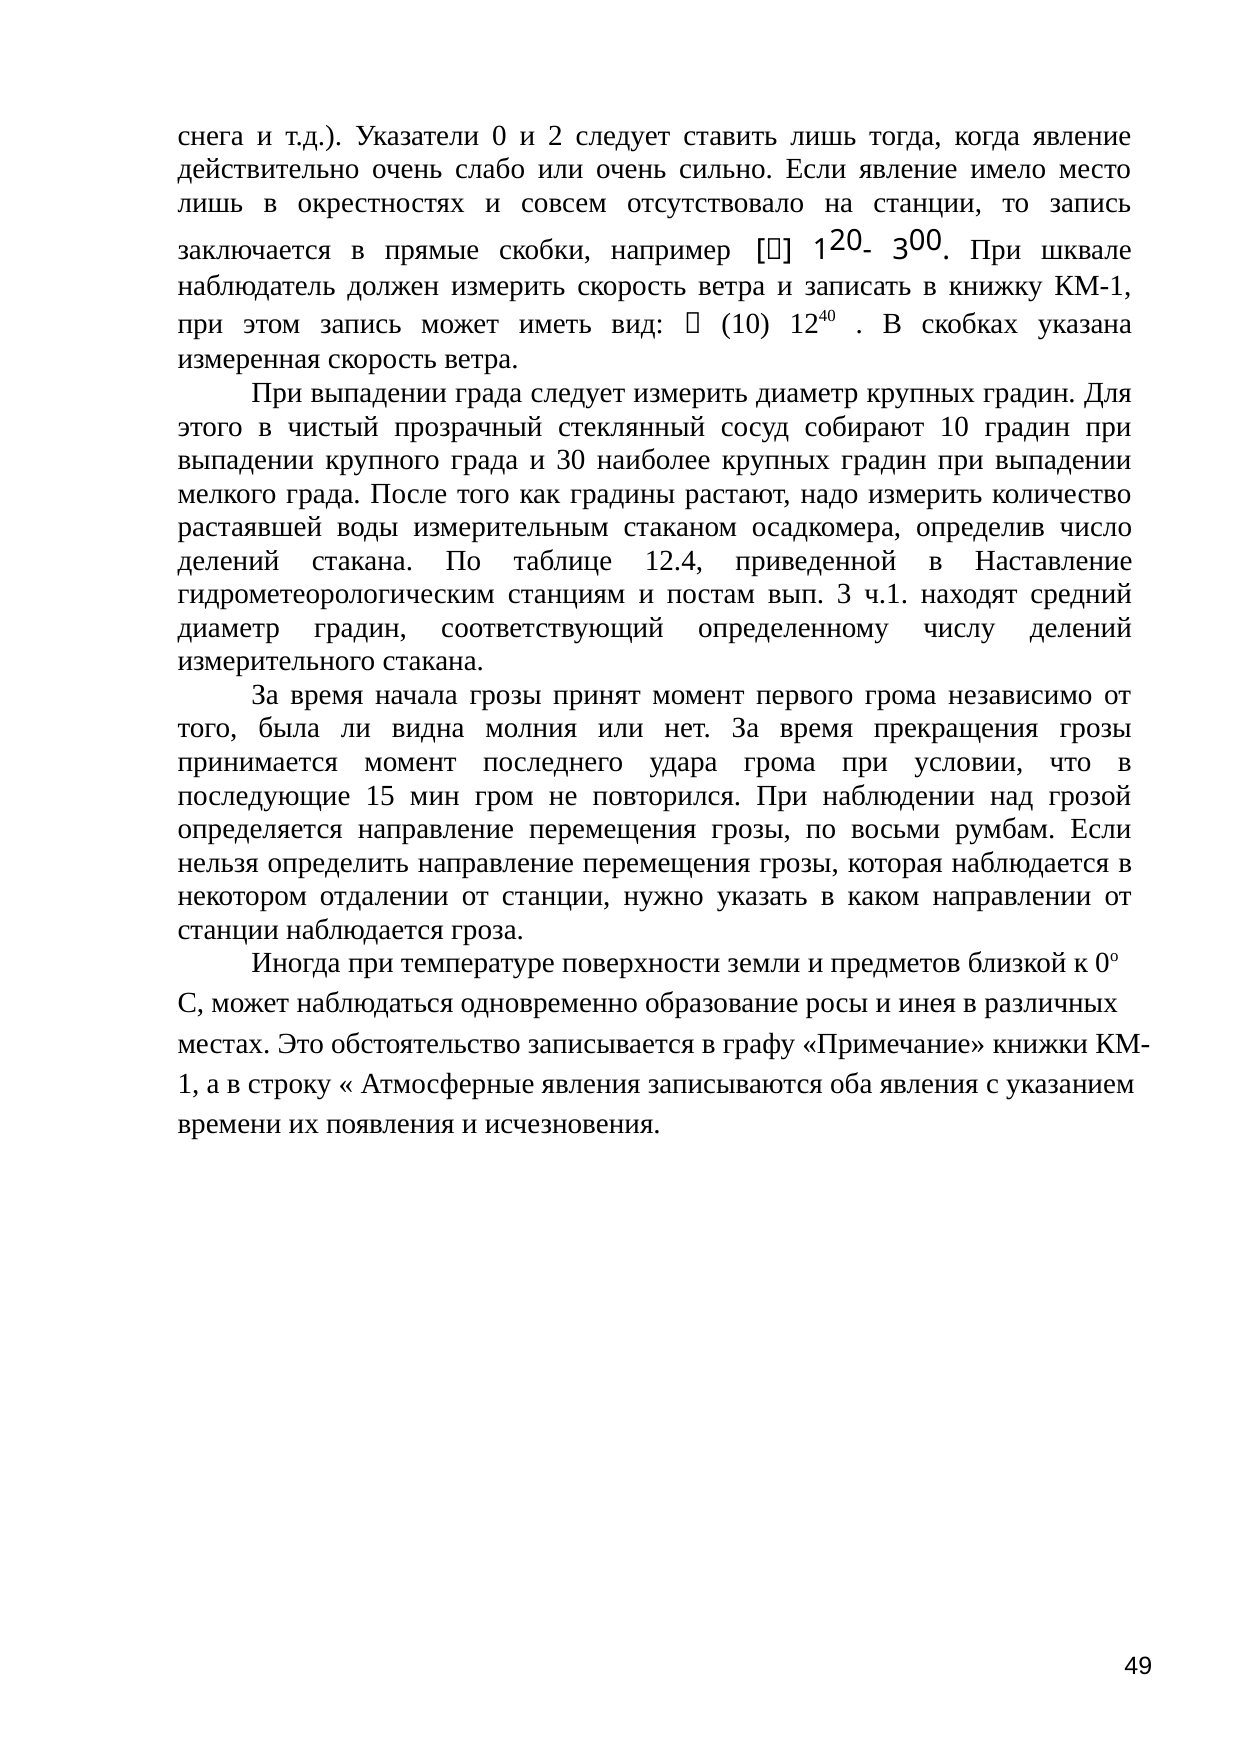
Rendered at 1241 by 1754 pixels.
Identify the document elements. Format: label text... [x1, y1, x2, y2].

text За время начала грозы принят момент первого грома независимо от того, была ли видна молния или нет. За время прекращения грозы принимается момент последнего удара грома при условии, что в последующие 15 мин гром не повторился. При наблюдении над грозой определяется направление перемещения грозы, по восьми румбам. Если нельзя определить направление перемещения грозы, которая наблюдается в некотором отдалении от станции, нужно указать в каком направлении от станции наблюдается гроза. [177, 677, 1132, 945]
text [177, 118, 1132, 375]
text При выпадении града следует измерить диаметр крупных градин. Для этого в чистый прозрачный стеклянный сосуд собирают 10 градин при выпадении крупного града и 30 наиболее крупных градин при выпадении мелкого града. После того как градины растают, надо измерить количество растаявшей воды измерительным стаканом осадкомера, определив число делений стакана. По таблице 12.4, приведенной в Наставление гидрометеорологическим станциям и постам вып. 3 ч.1. находят средний диаметр градин, соответствующий определенному числу делений измерительного стакана. [177, 375, 1133, 677]
text Иногда при температуре поверхности земли и предметов близкой к 0о С, может наблюдаться одновременно образование росы и инея в различных местах. Это обстоятельство записывается в графу «Примечание» книжки КМ-1, а в строку « Атмосферные явления записываются оба явления с указанием времени их появления и исчезновения. [177, 945, 1152, 1140]
